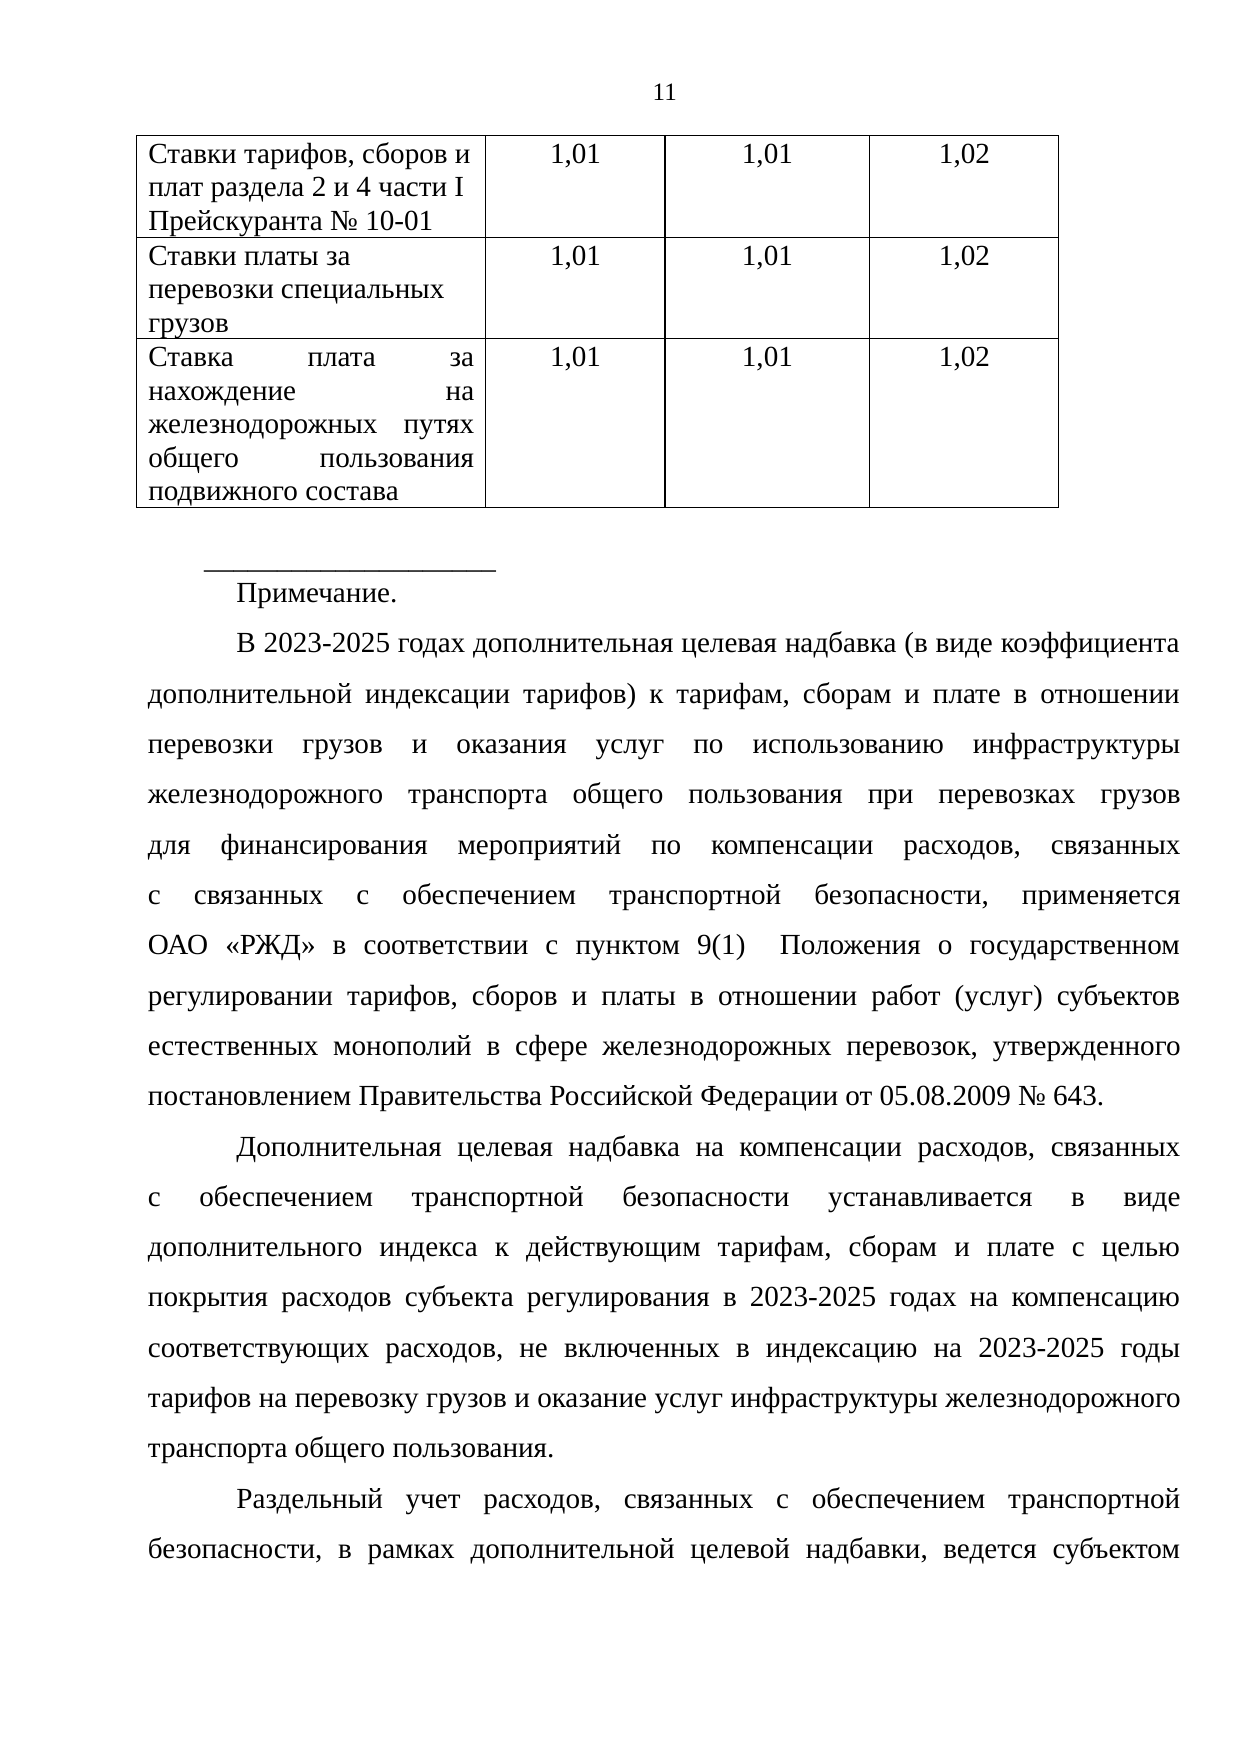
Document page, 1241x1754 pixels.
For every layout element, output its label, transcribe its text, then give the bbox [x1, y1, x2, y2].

table_cell 1,02 [870, 238, 1058, 338]
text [148, 1481, 1181, 1565]
text В 2023-2025 годах дополнительная целевая надбавка (в виде коэффициента дополнительной индексации тарифов) к тарифам, сборам и плате в отношении перевозки грузов и оказания услуг по использованию инфраструктуры железнодорожного транспорта общего пользования при перевозках грузов для финансирования мероприятий по компенсации расходов, связанных с связанных с обеспечением транспортной безопасности, применяется ОАО «РЖД» в соответствии с пунктом 9(1) Положения о государственном регулировании тарифов, сборов и платы в отношении работ (услуг) субъектов естественных монополий в сфере железнодорожных перевозок, утвержденного постановлением Правительства Российской Федерации от 05.08.2009 № 643. [148, 626, 1181, 1112]
table_cell 1,01 [666, 136, 869, 237]
text Дополнительная целевая надбавка на компенсации расходов, связанных с обеспечением транспортной безопасности устанавливается в виде дополнительного индекса к действующим тарифам, сборам и плате с целью покрытия расходов субъекта регулирования в 2023-2025 годах на компенсацию соответствующих расходов, не включенных в индексацию на 2023-2025 годы тарифов на перевозку грузов и оказание услуг инфраструктуры железнодорожного транспорта общего пользования. [148, 1129, 1181, 1464]
text Примечание. [148, 575, 1181, 609]
table_cell 1,02 [870, 136, 1058, 237]
table_cell 1,01 [486, 238, 664, 338]
table_cell 1,01 [486, 339, 664, 507]
table_cell 1,01 [666, 339, 869, 507]
table_cell 1,02 [870, 339, 1058, 507]
table_cell Ставки платы за перевозки специальных грузов [137, 238, 485, 338]
table_cell 1,01 [666, 238, 869, 338]
table_cell Ставка плата за нахождение на железнодорожных путях общего пользования подвижного состава [137, 339, 485, 507]
table_cell Ставки тарифов, сборов и плат раздела 2 и 4 части I Прейскуранта № 10-01 [137, 136, 485, 237]
table_cell 1,01 [486, 136, 664, 237]
text ____________________ [148, 542, 1181, 575]
